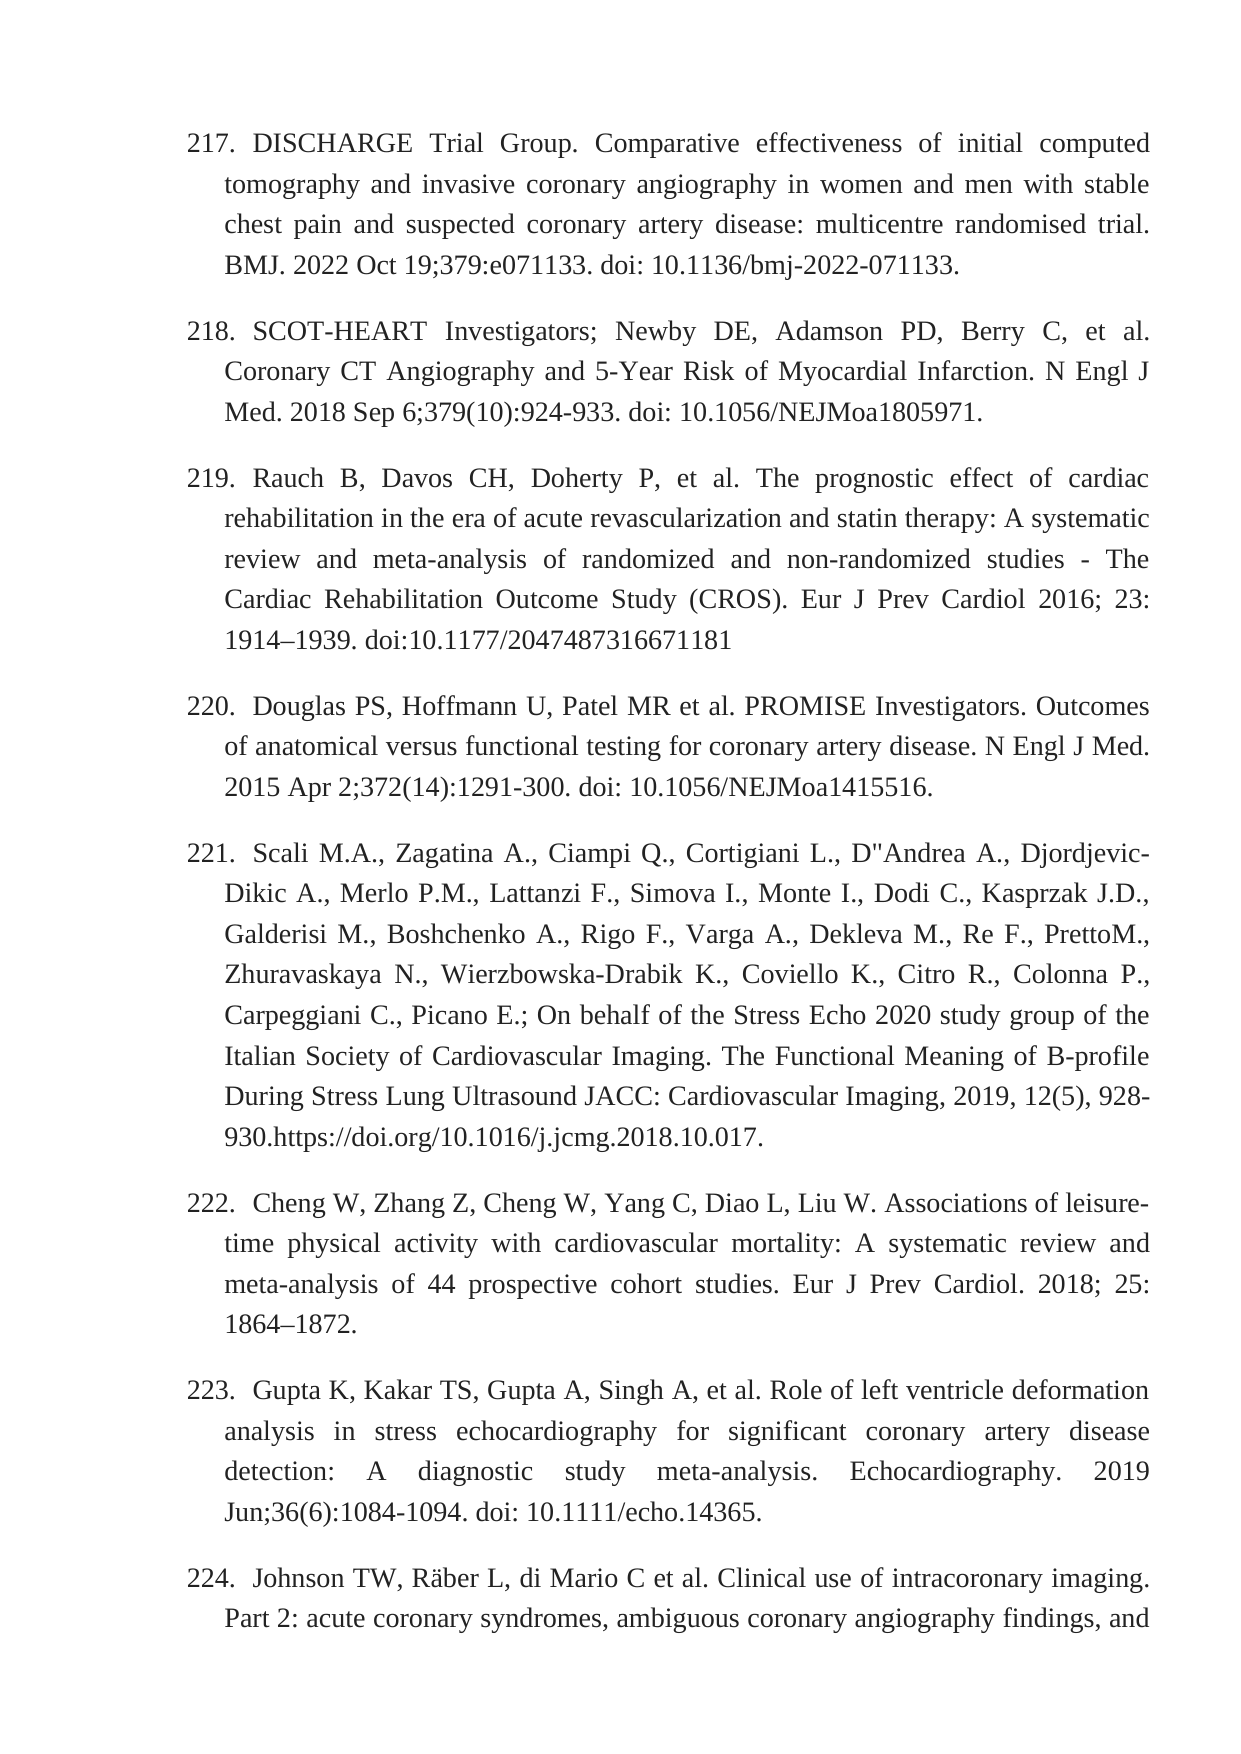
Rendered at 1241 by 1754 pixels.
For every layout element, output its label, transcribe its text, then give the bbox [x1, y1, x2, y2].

list Gupta K, Kakar TS, Gupta A, Singh A, et al. Role of left ventricle deformation analysis in stress echocardiography for significant coronary artery disease detection: A diagnostic study meta-analysis. Echocardiography. 2019 Jun;36(6):1084-1094. doi: 10.1111/echo.14365. [187, 1365, 1152, 1527]
list DISCHARGE Trial Group. Comparative effectiveness of initial computed tomography and invasive coronary angiography in women and men with stable chest pain and suspected coronary artery disease: multicentre randomised trial. BMJ. 2022 Oct 19;379:e071133. doi: 10.1136/bmj-2022-071133. [187, 118, 1152, 281]
list Cheng W, Zhang Z, Cheng W, Yang C, Diao L, Liu W. Associations of leisure-time physical activity with cardiovascular mortality: A systematic review and meta-analysis of 44 prospective cohort studies. Eur J Prev Cardiol. 2018; 25: 1864–1872. [187, 1177, 1152, 1340]
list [187, 1552, 1152, 1634]
list Rauch B, Davos CH, Doherty P, et al. The prognostic effect of cardiac rehabilitation in the era of acute revascularization and statin therapy: A systematic review and meta-analysis of randomized and non-randomized studies - The Cardiac Rehabilitation Outcome Study (CROS). Eur J Prev Cardiol 2016; 23: 1914–1939. doi:10.1177/2047487316671181 [187, 452, 1152, 656]
list Douglas PS, Hoffmann U, Patel MR et al. PROMISE Investigators. Outcomes of anatomical versus functional testing for coronary artery disease. N Engl J Med. 2015 Apr 2;372(14):1291-300. doi: 10.1056/NEJMoa1415516. [187, 681, 1152, 802]
list SCOT-HEART Investigators; Newby DE, Adamson PD, Berry C, et al. Coronary CT Angiography and 5-Year Risk of Myocardial Infarction. N Engl J Med. 2018 Sep 6;379(10):924-933. doi: 10.1056/NEJMoa1805971. [187, 306, 1152, 427]
list Scali M.A., Zagatina A., Ciampi Q., Cortigiani L., D"Andrea A., Djordjevic-Dikic A., Merlo P.M., Lattanzi F., Simova I., Monte I., Dodi C., Kasprzak J.D., Galderisi M., Boshchenko A., Rigo F., Varga A., Dekleva M., Re F., PrettoM., Zhuravaskaya N., Wierzbowska-Drabik K., Coviello K., Citro R., Colonna P., Carpeggiani C., Picano E.; On behalf of the Stress Echo 2020 study group of the Italian Society of Cardiovascular Imaging. The Functional Meaning of B-profile During Stress Lung Ultrasound JACC: Cardiovascular Imaging, 2019, 12(5), 928-930.https://doi.org/10.1016/j.jcmg.2018.10.017. [187, 827, 1152, 1152]
